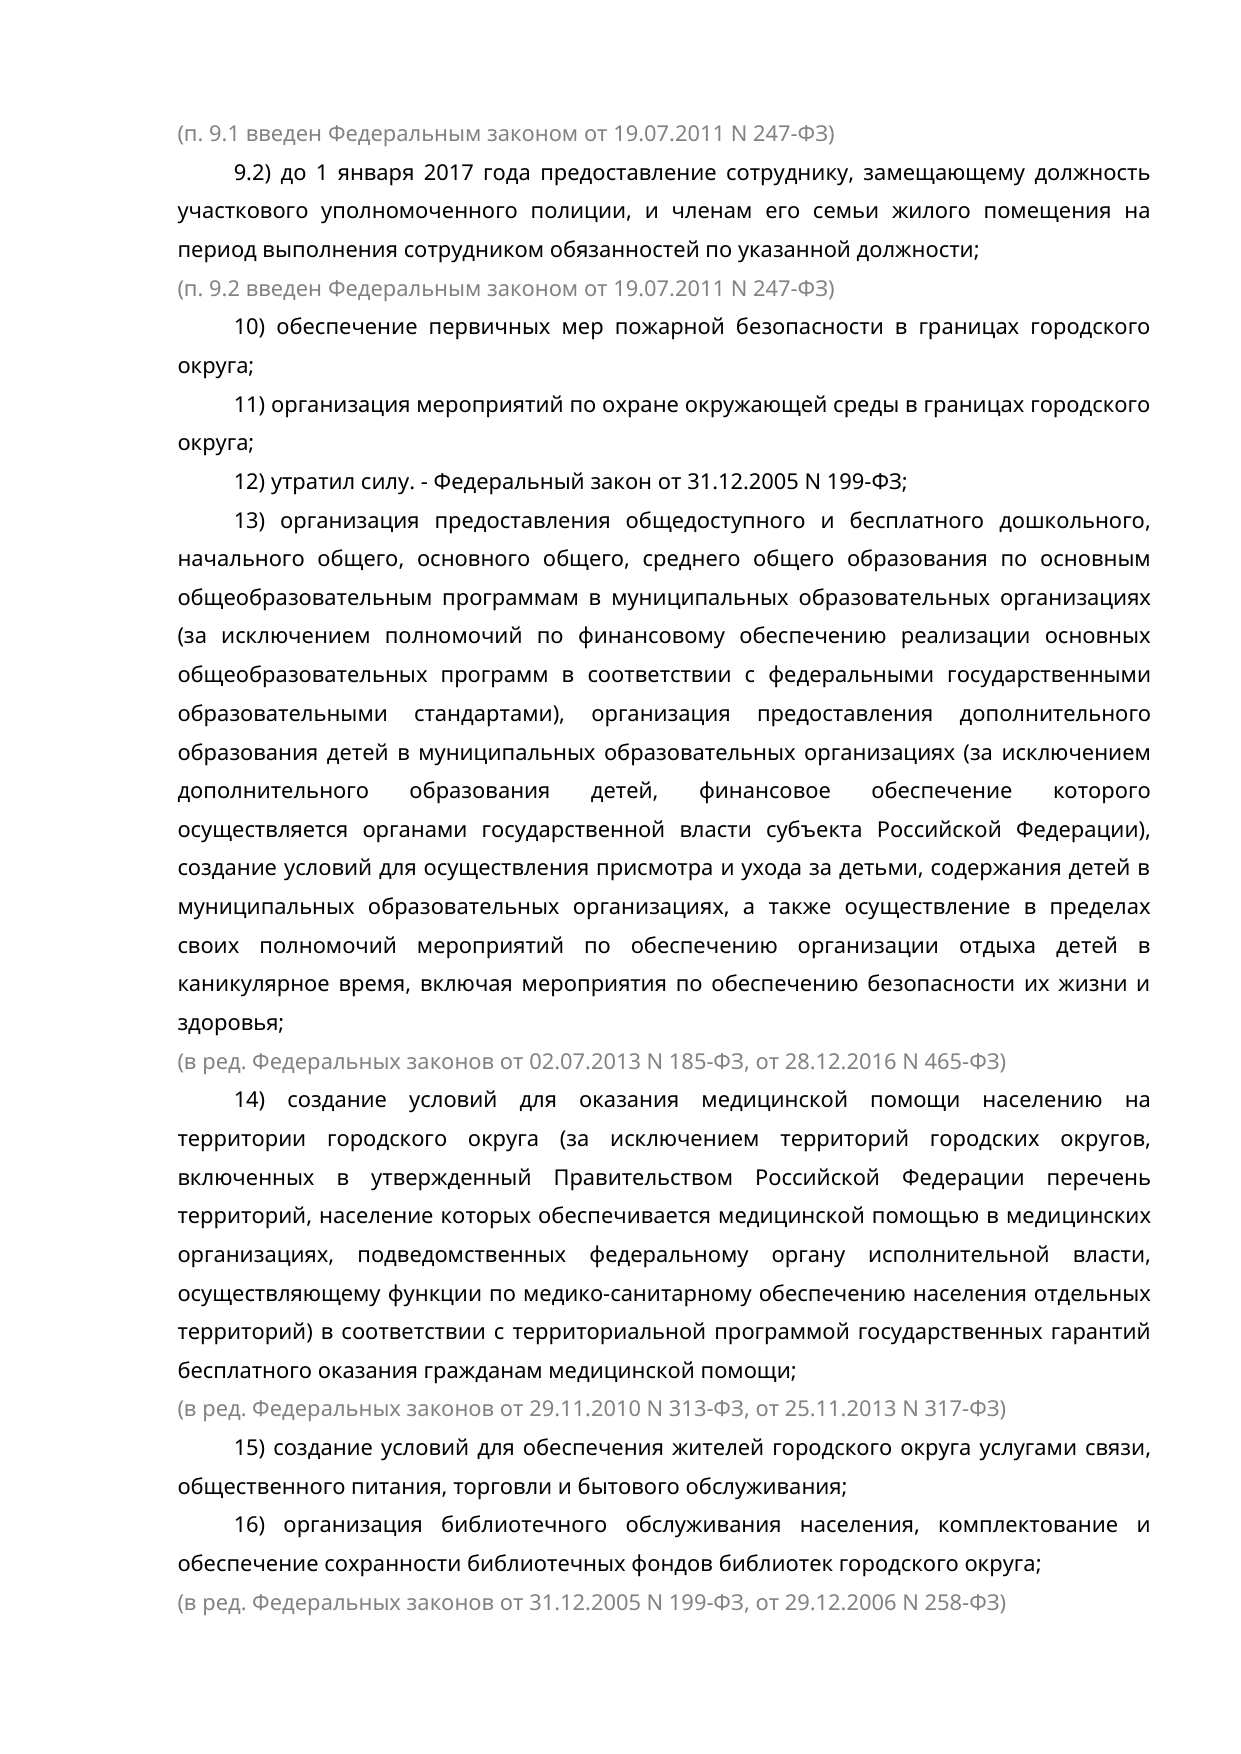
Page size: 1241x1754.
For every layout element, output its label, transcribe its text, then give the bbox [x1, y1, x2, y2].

text (п. 9.1 введен Федеральным законом от 19.07.2011 N 247-ФЗ) [177, 118, 1152, 148]
text (в ред. Федеральных законов от 29.11.2010 N 313-ФЗ, от 25.11.2013 N 317-ФЗ) [177, 1393, 1152, 1423]
text 9.2) до 1 января 2017 года предоставление сотруднику, замещающему должность участкового уполномоченного полиции, и членам его семьи жилого помещения на период выполнения сотрудником обязанностей по указанной должности; [177, 157, 1152, 264]
text 14) создание условий для оказания медицинской помощи населению на территории городского округа (за исключением территорий городских округов, включенных в утвержденный Правительством Российской Федерации перечень территорий, население которых обеспечивается медицинской помощью в медицинских организациях, подведомственных федеральному органу исполнительной власти, осуществляющему функции по медико-санитарному обеспечению населения отдельных территорий) в соответствии с территориальной программой государственных гарантий бесплатного оказания гражданам медицинской помощи; [177, 1084, 1152, 1384]
text 13) организация предоставления общедоступного и бесплатного дошкольного, начального общего, основного общего, среднего общего образования по основным общеобразовательным программам в муниципальных образовательных организациях (за исключением полномочий по финансовому обеспечению реализации основных общеобразовательных программ в соответствии с федеральными государственными образовательными стандартами), организация предоставления дополнительного образования детей в муниципальных образовательных организациях (за исключением дополнительного образования детей, финансовое обеспечение которого осуществляется органами государственной власти субъекта Российской Федерации), создание условий для осуществления присмотра и ухода за детьми, содержания детей в муниципальных образовательных организациях, а также осуществление в пределах своих полномочий мероприятий по обеспечению организации отдыха детей в каникулярное время, включая мероприятия по обеспечению безопасности их жизни и здоровья; [177, 504, 1152, 1037]
text (в ред. Федеральных законов от 02.07.2013 N 185-ФЗ, от 28.12.2016 N 465-ФЗ) [177, 1046, 1152, 1075]
text 10) обеспечение первичных мер пожарной безопасности в границах городского округа; [177, 311, 1152, 380]
text 15) создание условий для обеспечения жителей городского округа услугами связи, общественного питания, торговли и бытового обслуживания; [177, 1432, 1152, 1501]
text 12) утратил силу. - Федеральный закон от 31.12.2005 N 199-ФЗ; [177, 466, 1152, 496]
text (п. 9.2 введен Федеральным законом от 19.07.2011 N 247-ФЗ) [177, 273, 1152, 302]
text 11) организация мероприятий по охране окружающей среды в границах городского округа; [177, 389, 1152, 457]
text (в ред. Федеральных законов от 31.12.2005 N 199-ФЗ, от 29.12.2006 N 258-ФЗ) [177, 1587, 1152, 1616]
text 16) организация библиотечного обслуживания населения, комплектование и обеспечение сохранности библиотечных фондов библиотек городского округа; [177, 1509, 1152, 1578]
